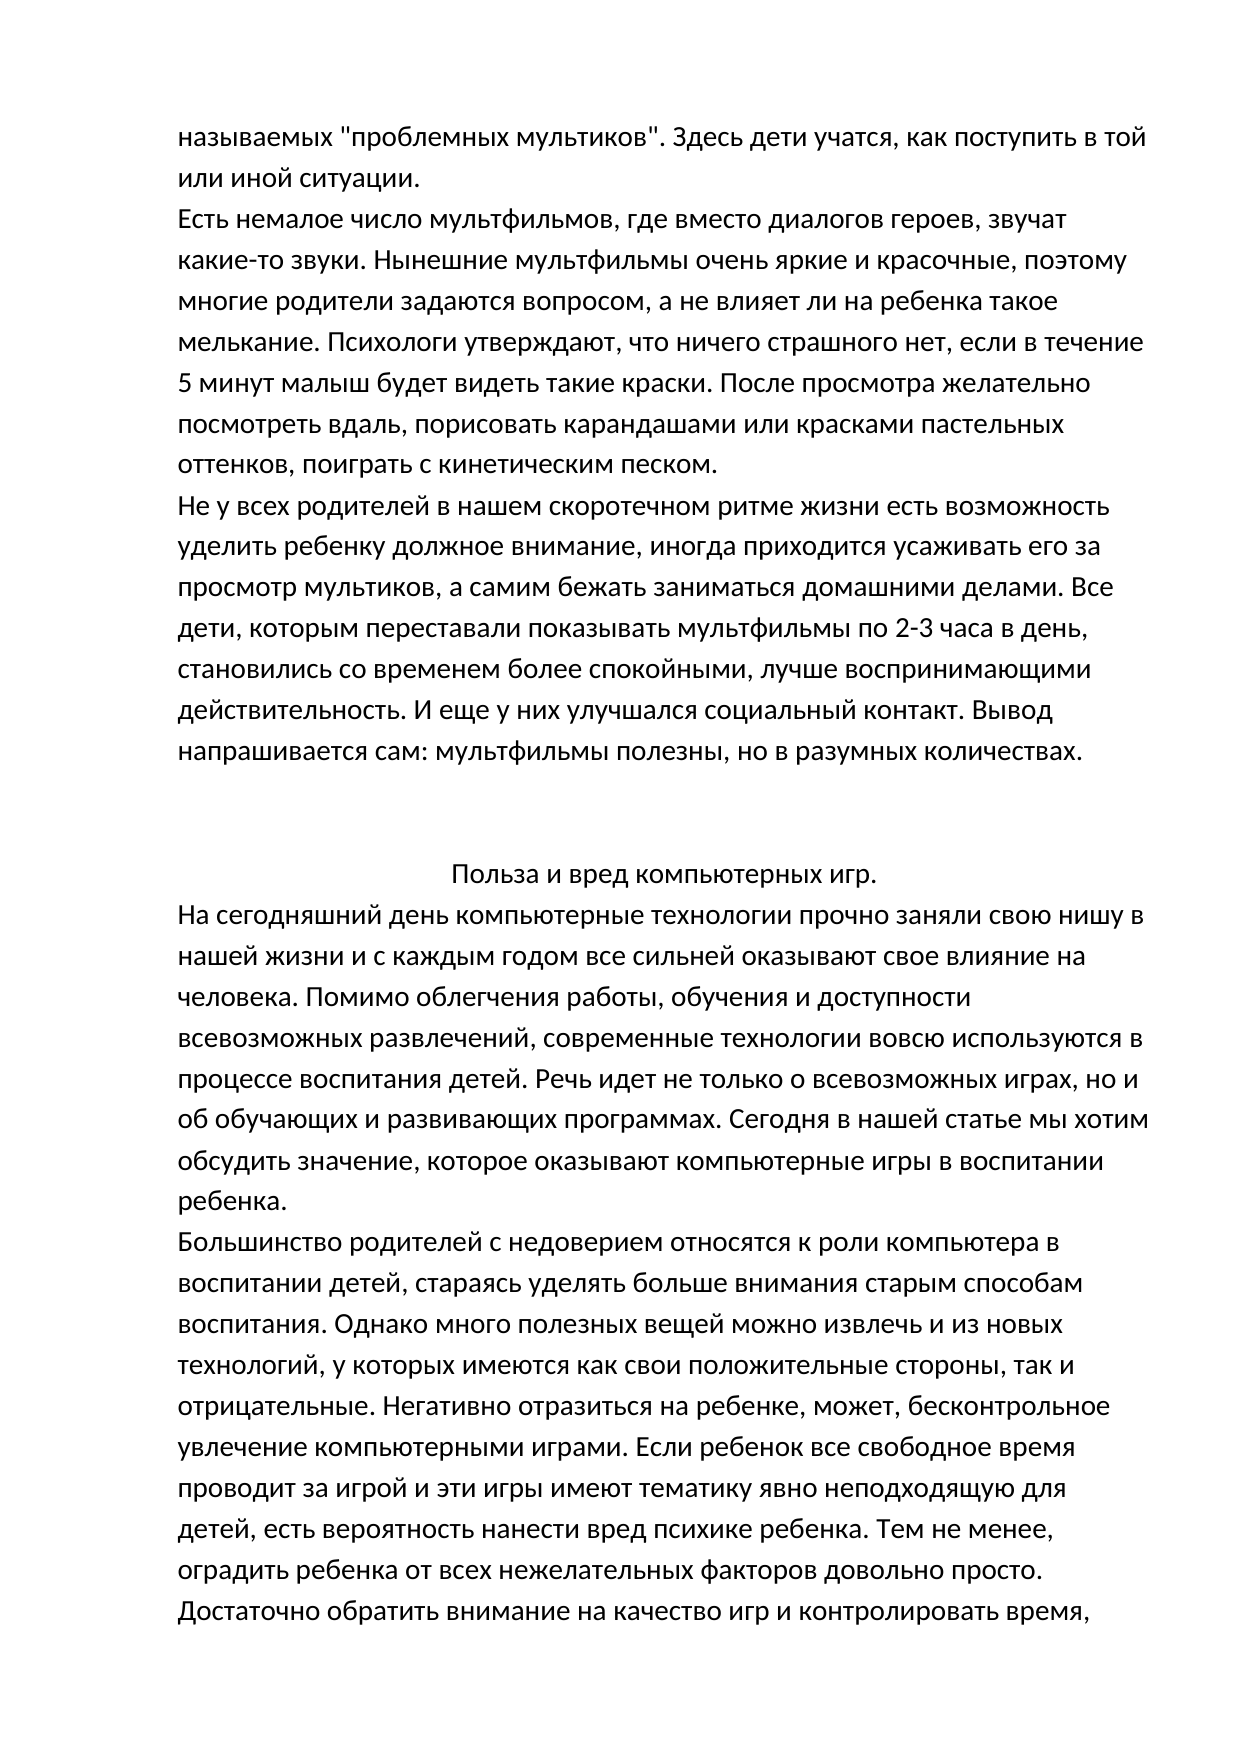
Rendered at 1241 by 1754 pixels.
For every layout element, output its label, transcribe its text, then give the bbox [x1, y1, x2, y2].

text Не у всех родителей в нашем скоротечном ритме жизни есть возможность уделить ребенку должное внимание, иногда приходится усаживать его за просмотр мультиков, а самим бежать заниматься домашними делами. Все дети, которым переставали показывать мультфильмы по 2-3 часа в день, становились со временем более спокойными, лучше воспринимающими действительность. И еще у них улучшался социальный контакт. Вывод напрашивается сам: мультфильмы полезны, но в разумных количествах. [177, 487, 1152, 768]
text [177, 118, 1152, 195]
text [177, 1223, 1152, 1627]
text Есть немалое число мультфильмов, где вместо диалогов героев, звучат какие-то звуки. Нынешние мультфильмы очень яркие и красочные, поэтому многие родители задаются вопросом, а не влияет ли на ребенка такое мелькание. Психологи утверждают, что ничего страшного нет, если в течение 5 минут малыш будет видеть такие краски. После просмотра желательно посмотреть вдаль, порисовать карандашами или красками пастельных оттенков, поиграть с кинетическим песком. [177, 200, 1152, 481]
text На сегодняшний день компьютерные технологии прочно заняли свою нишу в нашей жизни и с каждым годом все сильней оказывают свое влияние на человека. Помимо облегчения работы, обучения и доступности всевозможных развлечений, современные технологии вовсю используются в процессе воспитания детей. Речь идет не только о всевозможных играх, но и об обучающих и развивающих программах. Сегодня в нашей статье мы хотим обсудить значение, которое оказывают компьютерные игры в воспитании ребенка. [177, 896, 1152, 1218]
text Польза и вред компьютерных игр. [177, 855, 1152, 891]
